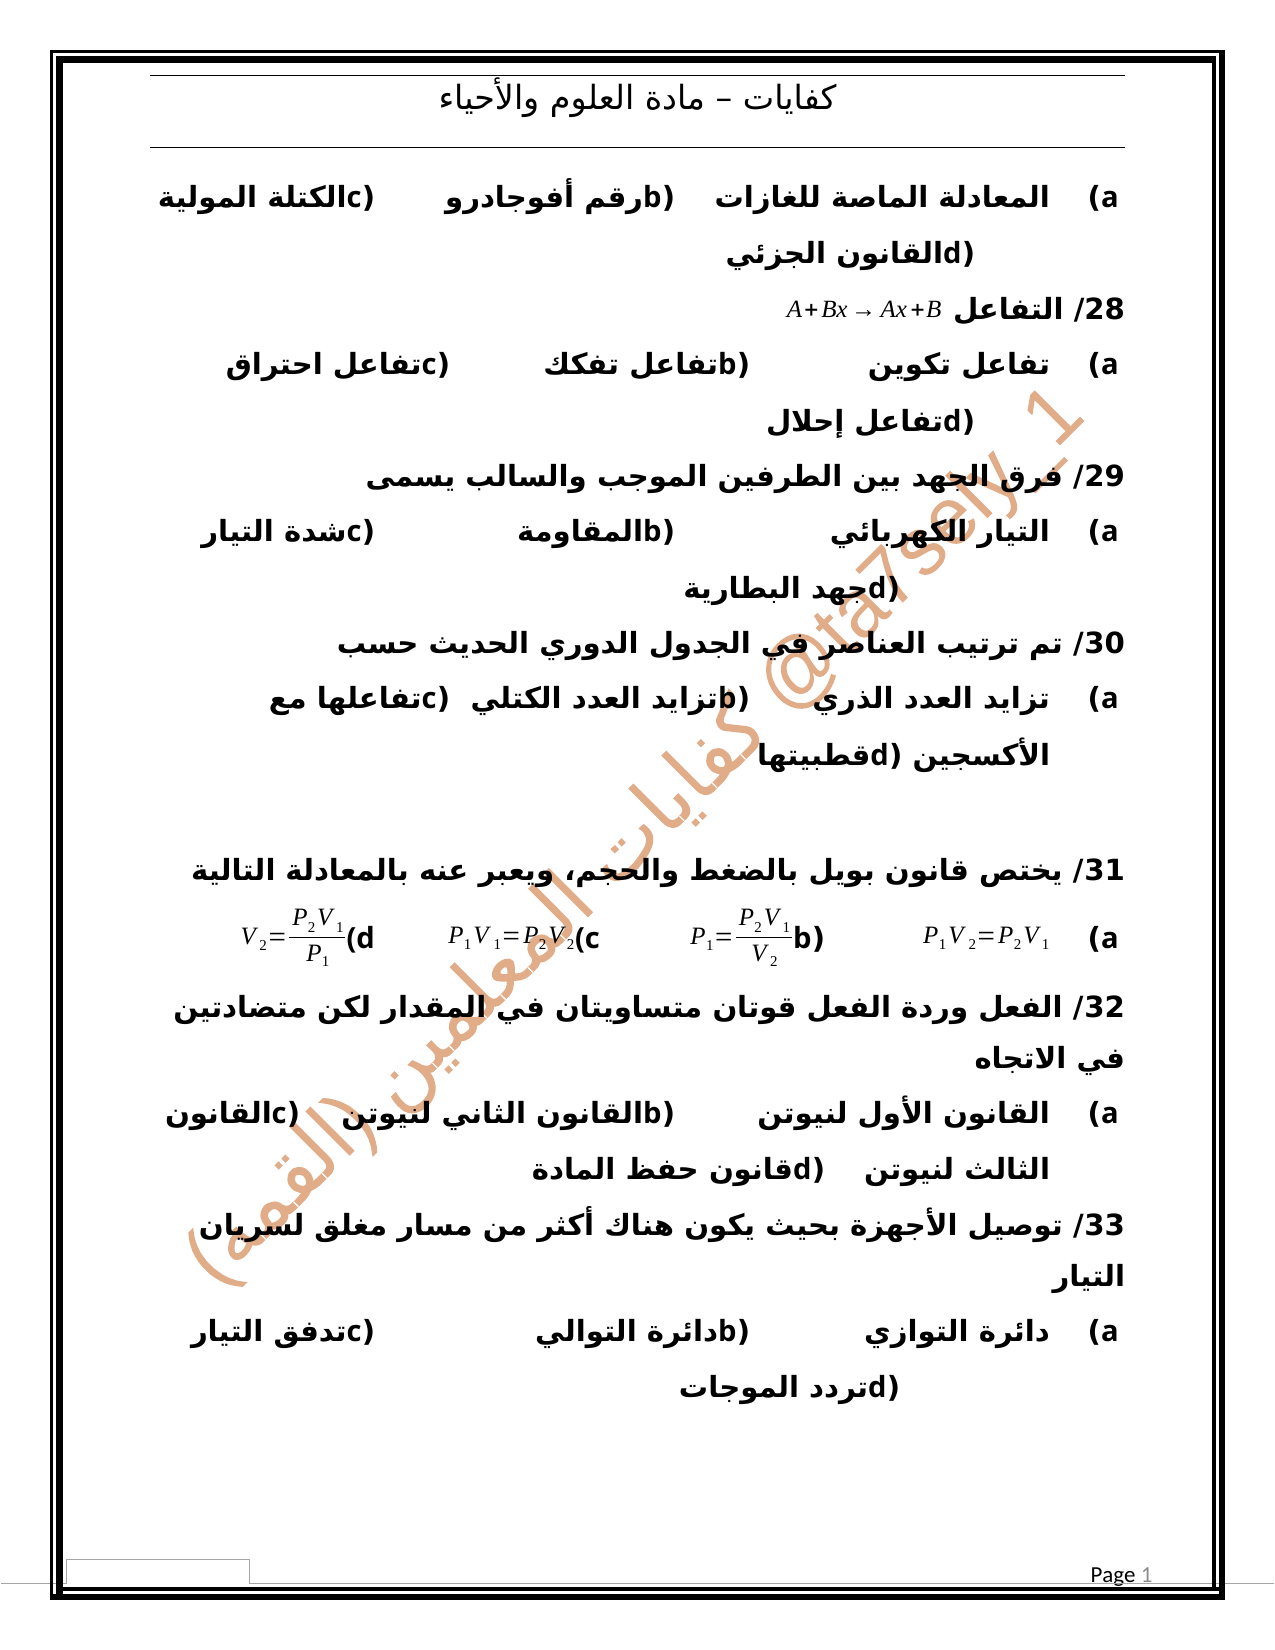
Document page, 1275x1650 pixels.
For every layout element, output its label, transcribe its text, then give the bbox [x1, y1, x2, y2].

list دائرة التوازي (bدائرة التوالي (cتدفق التيار (dتردد الموجات [150, 1310, 1087, 1406]
text 29/ فرق الجهد بين الطرفين الموجب والسالب يسمى [150, 459, 1125, 493]
list المعادلة الماصة للغازات (bرقم أفوجادرو (cالكتلة المولية (dالقانون الجزئي [150, 176, 1087, 272]
list (b (c (d [150, 904, 1087, 970]
list القانون الأول لنيوتن (bالقانون الثاني لنيوتن (cالقانون الثالث لنيوتن (dقانون حفظ المادة [150, 1092, 1087, 1188]
text 28/ التفاعل [150, 292, 1125, 326]
text 31/ يختص قانون بويل بالضغط والحجم، ويعبر عنه بالمعادلة التالية [150, 853, 1125, 887]
text 30/ تم ترتيب العناصر في الجدول الدوري الحديث حسب [150, 626, 1125, 660]
text 33/ توصيل الأجهزة بحيث يكون هناك أكثر من مسار مغلق لسريان التيار [150, 1208, 1125, 1293]
list تزايد العدد الذري (bتزايد العدد الكتلي (cتفاعلها مع الأكسجين (dقطبيتها [150, 677, 1087, 774]
list تفاعل تكوين (bتفاعل تفكك (cتفاعل احتراق (dتفاعل إحلال [150, 343, 1087, 439]
list التيار الكهربائي (bالمقاومة (cشدة التيار (dجهد البطارية [150, 510, 1087, 607]
text 32/ الفعل وردة الفعل قوتان متساويتان في المقدار لكن متضادتين في الاتجاه [150, 990, 1125, 1075]
